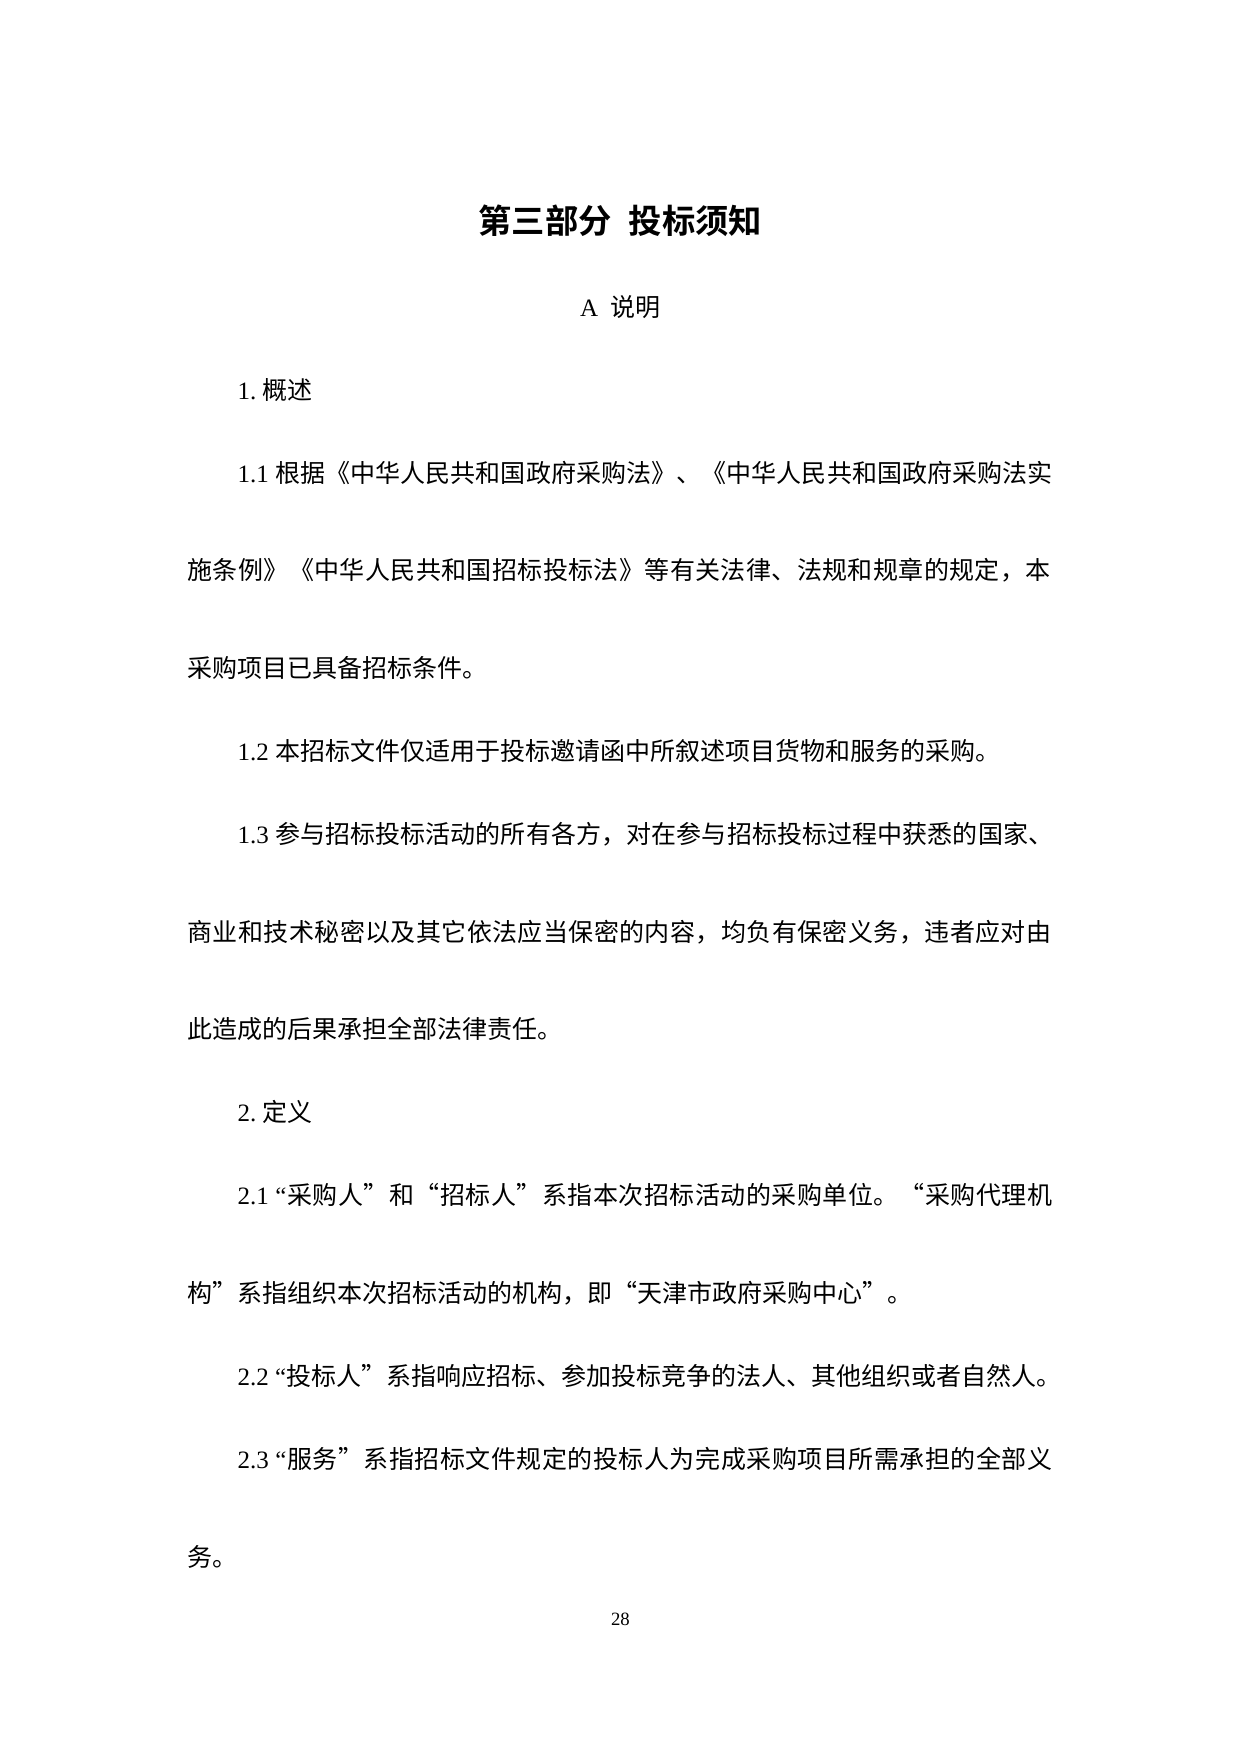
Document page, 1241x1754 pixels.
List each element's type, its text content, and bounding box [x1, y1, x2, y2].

text 1.1 根据《中华人民共和国政府采购法》、《中华人民共和国政府采购法实施条例》《中华人民共和国招标投标法》等有关法律、法规和规章的规定，本采购项目已具备招标条件。 [187, 439, 1053, 699]
text 1.3 参与招标投标活动的所有各方，对在参与招标投标过程中获悉的国家、商业和技术秘密以及其它依法应当保密的内容，均负有保密义务，违者应对由此造成的后果承担全部法律责任。 [187, 800, 1053, 1060]
text 2. 定义 [187, 1078, 1053, 1143]
text 2.2 “投标人”系指响应招标、参加投标竞争的法人、其他组织或者自然人。 [187, 1342, 1053, 1407]
text 1.2 本招标文件仅适用于投标邀请函中所叙述项目货物和服务的采购。 [187, 717, 1053, 782]
subtitle 第三部分 投标须知 [187, 187, 1053, 252]
text A 说明 [187, 273, 1053, 338]
text 2.1 “采购人”和“招标人”系指本次招标活动的采购单位。“采购代理机构”系指组织本次招标活动的机构，即“天津市政府采购中心”。 [187, 1161, 1053, 1324]
text 1. 概述 [187, 356, 1053, 421]
text 2.3 “服务”系指招标文件规定的投标人为完成采购项目所需承担的全部义务。 [187, 1425, 1053, 1588]
